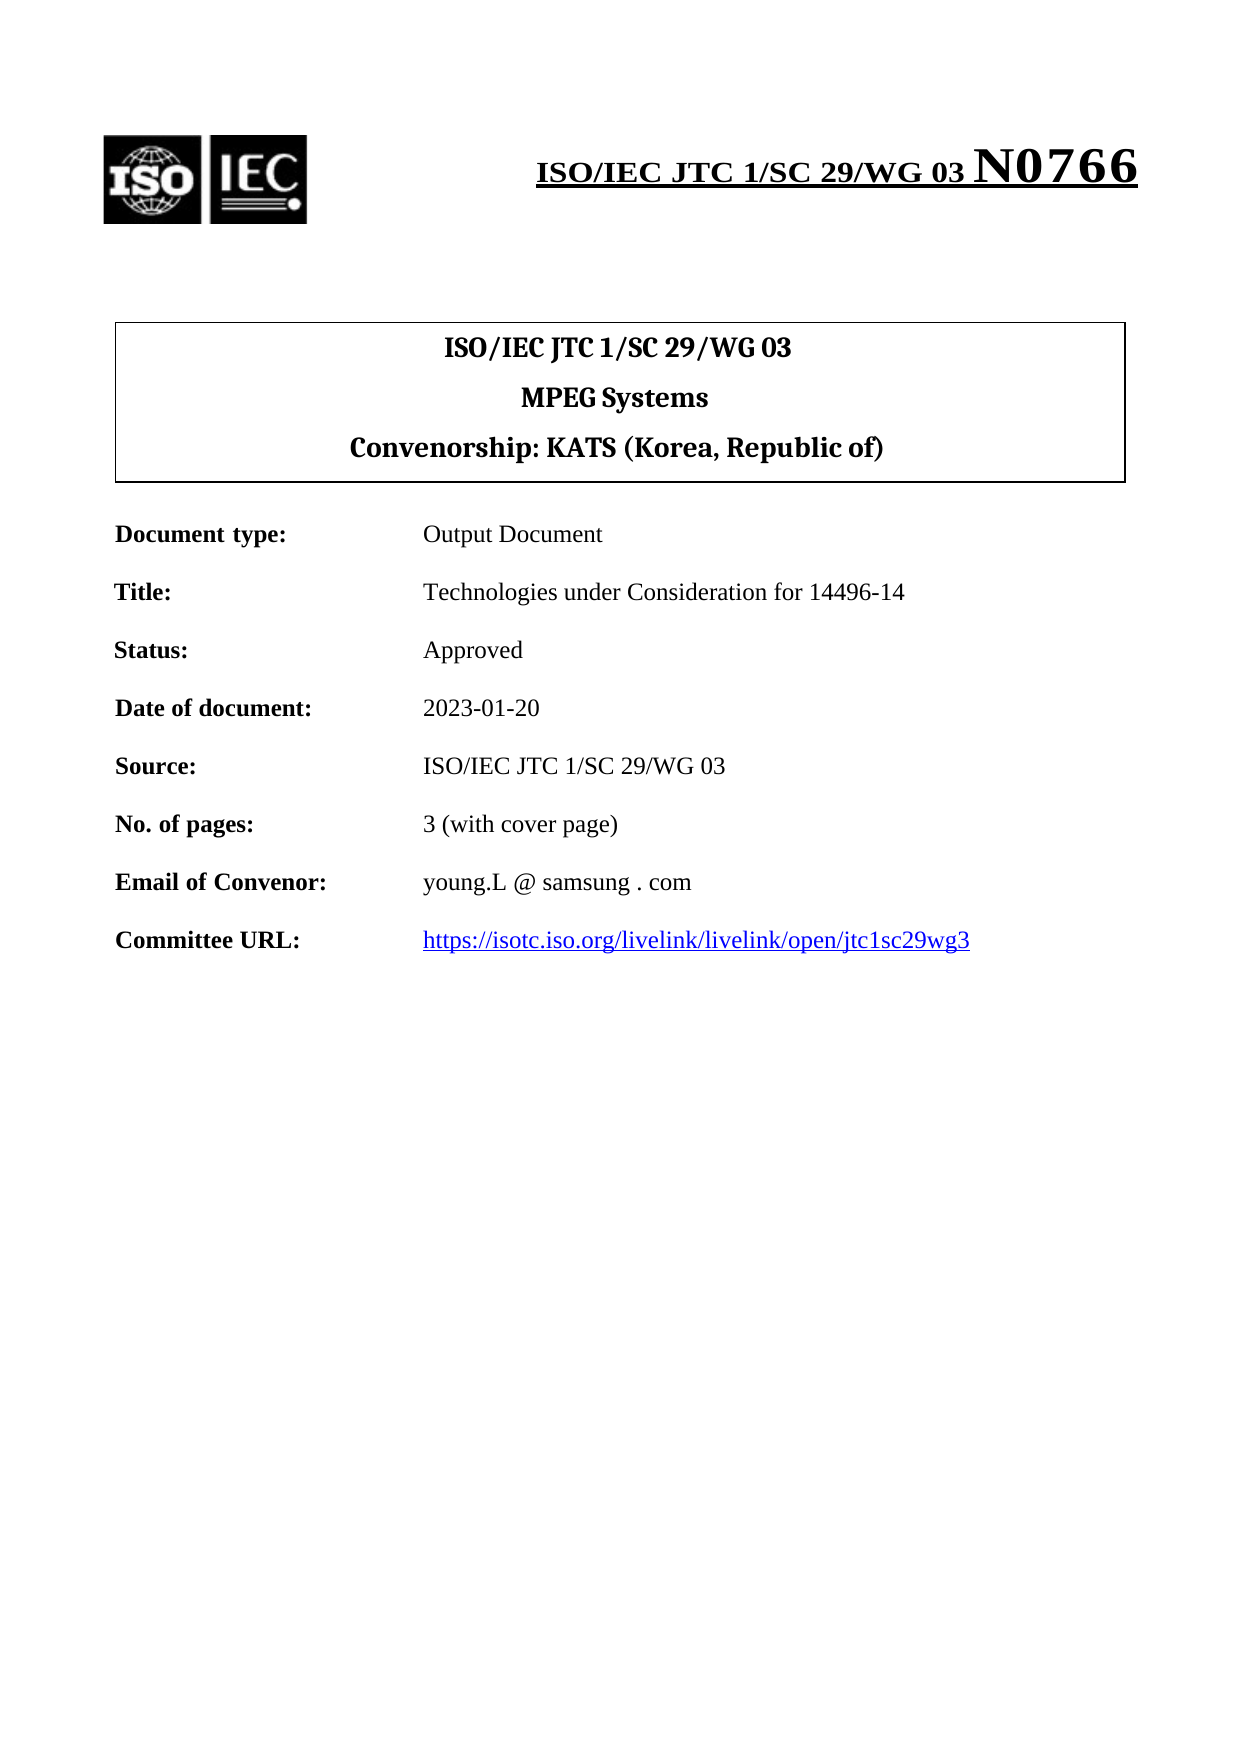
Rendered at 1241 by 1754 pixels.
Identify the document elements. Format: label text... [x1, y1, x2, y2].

text Document type: Output Document [115, 346, 1138, 547]
text Committee URL: https://isotc.iso.org/livelink/livelink/open/jtc1sc29wg3 [115, 925, 1138, 953]
text Title: Technologies under Consideration for 14496-14 [113, 577, 1138, 605]
title ISO/IEC JTC 1/SC 29/WG 03 N0766 [308, 135, 1138, 193]
text Status: Approved [113, 635, 1138, 663]
picture [103, 135, 308, 224]
text Date of document: 2023-01-20 [115, 693, 1138, 721]
text Source: ISO/IEC JTC 1/SC 29/WG 03 [115, 751, 1138, 779]
text No. of pages: 3 (with cover page) [115, 809, 1138, 837]
text Email of Convenor: young.L @ samsung . com [115, 867, 1138, 896]
